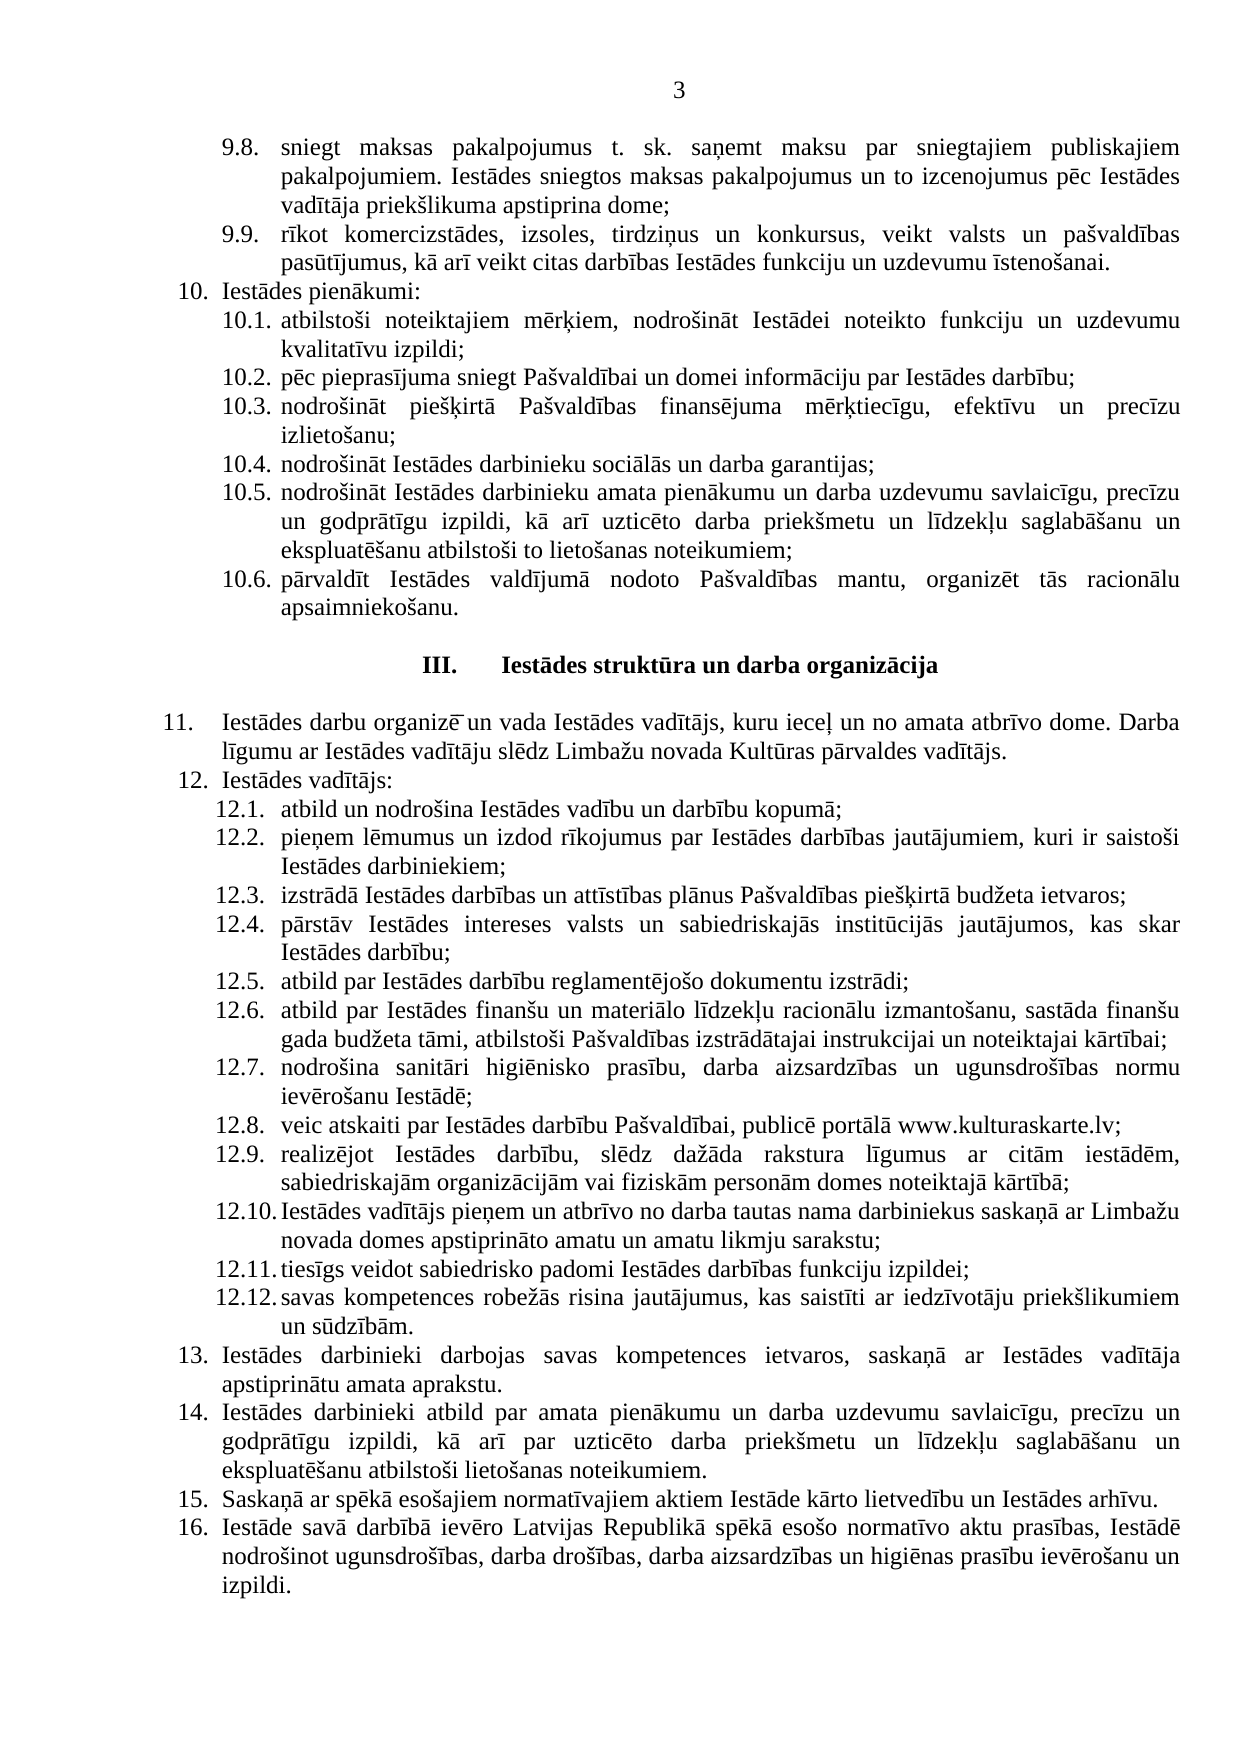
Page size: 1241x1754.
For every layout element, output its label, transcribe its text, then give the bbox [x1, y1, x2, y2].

list sniegt maksas pakalpojumus t. sk. saņemt maksu par sniegtajiem publiskajiem pakalpojumiem. Iestādes sniegtos maksas pakalpojumus un to izcenojumus pēc Iestādes vadītāja priekšlikuma apstiprina dome; [222, 132, 1181, 219]
list Iestādes struktūra un darba organizācija [215, 650, 1181, 679]
list nodrošināt Iestādes darbinieku sociālās un darba garantijas; [222, 449, 1181, 477]
list Iestādes darbinieki darbojas savas kompetences ietvaros, saskaņā ar Iestādes vadītāja apstiprinātu amata aprakstu. [177, 1340, 1181, 1397]
list tiesīgs veidot sabiedrisko padomi Iestādes darbības funkciju izpildei; [215, 1254, 1181, 1282]
list Iestādes vadītājs pieņem un atbrīvo no darba tautas nama darbiniekus saskaņā ar Limbažu novada domes apstiprināto amatu un amatu likmju sarakstu; [215, 1196, 1181, 1254]
list pēc pieprasījuma sniegt Pašvaldībai un domei informāciju par Iestādes darbību; [222, 362, 1181, 391]
list atbild par Iestādes finanšu un materiālo līdzekļu racionālu izmantošanu, sastāda finanšu gada budžeta tāmi, atbilstoši Pašvaldības izstrādātajai un noteiktajai kārtībai; [215, 995, 1181, 1052]
list veic atskaiti par Iestādes darbību Pašvaldībai, publicē portālā www.kulturaskarte.lv; [215, 1110, 1181, 1139]
list Iestādes darbinieki atbild par amata pienākumu un darba uzdevumu savlaicīgu, precīzu un godprātīgu izpildi, kā arī par uzticēto darba priekšmetu un līdzekļu saglabāšanu un ekspluatēšanu atbilstoši lietošanas noteikumiem. [177, 1397, 1181, 1484]
list realizējot Iestādes darbību, slēdz dažāda rakstura līgumus ar citām iestādēm, sabiedriskajām organizācijām vai fiziskām personām domes noteiktajā kārtībā; [215, 1139, 1181, 1196]
list savas kompetences robežās risina jautājumus, kas saistīti ar iedzīvotāju priekšlikumiem un sūdzībām. [215, 1282, 1181, 1340]
list izstrādā Iestādes darbības un attīstības plānus Pašvaldības piešķirtā budžeta ietvaros; [215, 880, 1181, 909]
list Iestādes darbu organizē̄ un vada Iestādes vadītājs, kuru ieceļ un no amata atbrīvo dome. Darba līgumu ar Iestādes vadītāju slēdz Limbažu novada Kultūras pārvaldes vadītājs. [162, 707, 1181, 765]
list atbilstoši noteiktajiem mērķiem, nodrošināt Iestādei noteikto funkciju un uzdevumu kvalitatīvu izpildi; [222, 305, 1181, 362]
list nodrošināt piešķirtā Pašvaldības finansējuma mērķtiecīgu, efektīvu un precīzu izlietošanu; [222, 391, 1181, 449]
list atbild par Iestādes darbību reglamentējošo dokumentu izstrādi; [215, 966, 1181, 995]
list pieņem lēmumus un izdod rīkojumus par Iestādes darbības jautājumiem, kuri ir saistoši Iestādes darbiniekiem; [215, 822, 1181, 880]
list pārstāv Iestādes intereses valsts un sabiedriskajās institūcijās jautājumos, kas skar Iestādes darbību; [215, 909, 1181, 966]
list pārvaldīt Iestādes valdījumā nodoto Pašvaldības mantu, organizēt tās racionālu apsaimniekošanu. [222, 564, 1181, 621]
list rīkot komercizstādes, izsoles, tirdziņus un konkursus, veikt valsts un pašvaldības pasūtījumus, kā arī veikt citas darbības Iestādes funkciju un uzdevumu īstenošanai. [222, 219, 1181, 276]
list nodrošina sanitāri higiēnisko prasību, darba aizsardzības un ugunsdrošības normu ievērošanu Iestādē; [215, 1052, 1181, 1110]
list Iestādes pienākumi: [177, 276, 1181, 305]
list Saskaņā ar spēkā esošajiem normatīvajiem Iestāde kārto lietvedību un Iestādes arhīvu. [177, 1484, 1181, 1512]
list Iestādes vadītājs: [177, 765, 1181, 794]
list atbild un nodrošina Iestādes vadību un darbību kopumā; [215, 794, 1181, 822]
list Iestāde savā darbībā ievēro Latvijas Republikā spēkā esošo normatīvo aktu prasības, Iestādē nodrošinot ugunsdrošības, darba drošības, darba aizsardzības un higiēnas prasību ievērošanu un izpildi. [177, 1512, 1181, 1599]
list nodrošināt Iestādes darbinieku amata pienākumu un darba uzdevumu savlaicīgu, precīzu un godprātīgu izpildi, kā arī uzticēto darba priekšmetu un līdzekļu saglabāšanu un ekspluatēšanu atbilstoši to lietošanas noteikumiem; [222, 477, 1181, 564]
